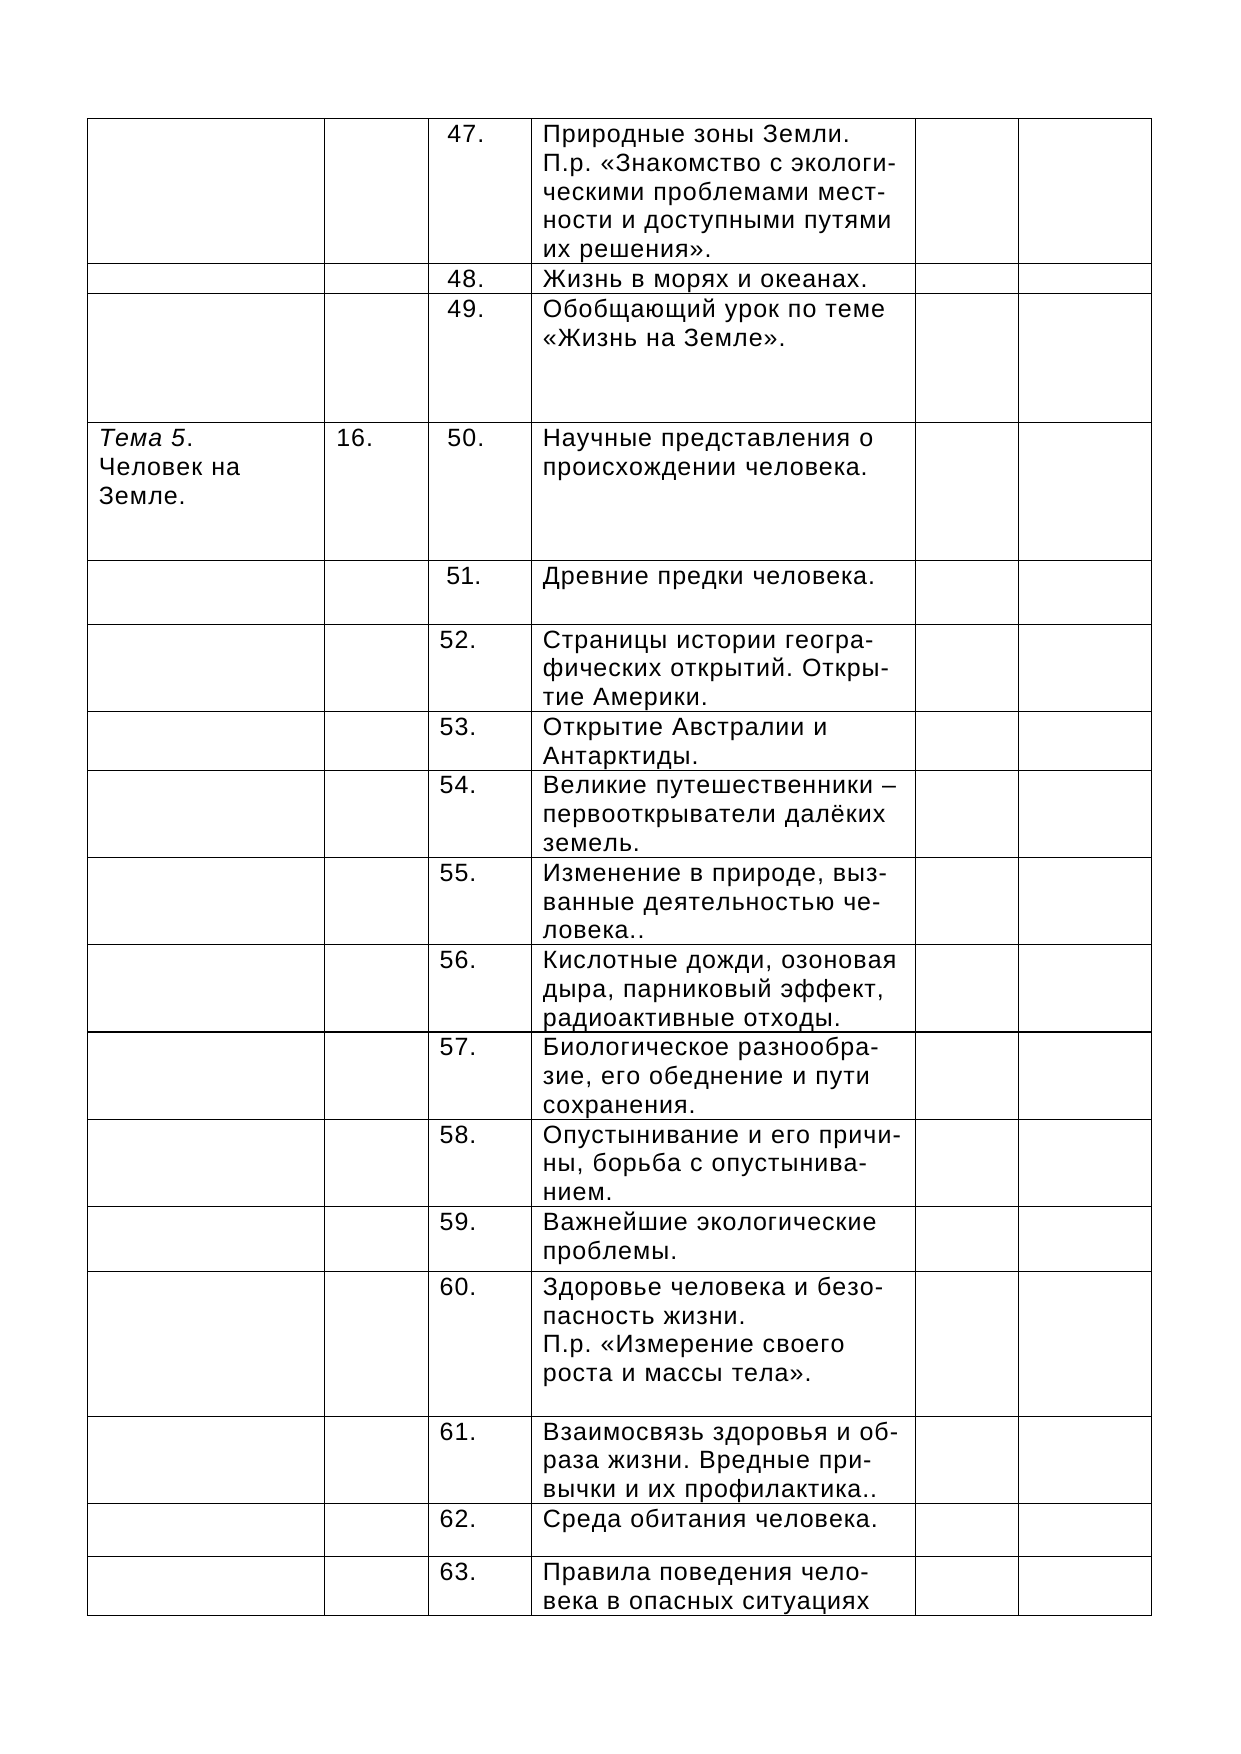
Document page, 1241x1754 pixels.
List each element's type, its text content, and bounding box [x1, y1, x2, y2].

table_cell [325, 858, 428, 944]
table_cell [916, 771, 1018, 857]
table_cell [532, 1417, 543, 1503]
table_cell 54. [429, 771, 531, 857]
table_cell 60. [429, 1272, 531, 1416]
table_cell [325, 1033, 428, 1119]
table_cell [88, 1504, 324, 1556]
table_cell [88, 1033, 324, 1119]
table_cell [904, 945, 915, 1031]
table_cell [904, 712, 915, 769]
table_cell [916, 1557, 1018, 1614]
table_cell [325, 119, 428, 263]
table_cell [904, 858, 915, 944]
table_cell Древние предки человека. [532, 561, 915, 624]
table_cell [1019, 294, 1151, 422]
table_cell [88, 858, 324, 944]
table_cell [1019, 1557, 1151, 1614]
table_cell [1019, 423, 1151, 560]
table_cell [916, 858, 1018, 944]
table_cell [916, 119, 1018, 263]
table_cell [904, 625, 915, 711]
table_cell [916, 1033, 1018, 1119]
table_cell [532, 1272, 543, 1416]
table_cell [88, 1120, 324, 1206]
table_cell 63. [429, 1557, 531, 1614]
table_cell [1019, 1207, 1151, 1271]
table_cell [916, 1272, 1018, 1416]
table_cell [916, 712, 1018, 769]
table_cell [325, 1207, 428, 1271]
table_cell [1019, 712, 1151, 769]
table_cell 50. [429, 423, 531, 560]
table_cell [916, 1417, 1018, 1503]
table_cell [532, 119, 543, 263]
table_cell [88, 1557, 324, 1614]
table_cell 62. [429, 1504, 531, 1556]
table_cell [88, 294, 324, 422]
table_cell 59. [429, 1207, 531, 1271]
table_cell 16. [325, 423, 428, 560]
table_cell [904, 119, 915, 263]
table_cell [325, 264, 414, 293]
table_cell [1019, 1272, 1151, 1416]
table_cell 57. [429, 1033, 531, 1119]
table_cell [916, 264, 1018, 293]
table_cell [916, 423, 1018, 560]
table_cell [88, 712, 324, 769]
table_cell Научные представления о происхождении человека. [532, 423, 915, 560]
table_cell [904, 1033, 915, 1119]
table_cell [325, 1417, 428, 1503]
table_cell 61. [429, 1417, 531, 1503]
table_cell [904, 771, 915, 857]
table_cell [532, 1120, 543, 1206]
table_cell [1019, 858, 1151, 944]
table_cell [1019, 561, 1151, 624]
table_cell [325, 1504, 428, 1556]
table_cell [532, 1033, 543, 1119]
table_cell 52. [429, 625, 531, 711]
table_cell [88, 1272, 324, 1416]
table_cell [1019, 1417, 1151, 1503]
table_cell [1019, 625, 1151, 711]
table_cell [916, 1207, 1018, 1271]
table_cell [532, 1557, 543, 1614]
table_cell [88, 771, 324, 857]
table_cell 47. [429, 119, 531, 263]
table_cell 56. [429, 945, 531, 1031]
table_cell [1019, 1120, 1151, 1206]
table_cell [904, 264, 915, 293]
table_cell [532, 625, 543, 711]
table_cell [88, 561, 324, 624]
table_cell [1140, 264, 1151, 293]
table_cell [325, 771, 428, 857]
table_cell [1019, 1504, 1151, 1556]
table_cell [88, 1207, 324, 1271]
table_cell [325, 561, 428, 624]
table_cell 53. [429, 712, 531, 769]
table_cell 58. [429, 1120, 531, 1206]
table_cell [88, 264, 188, 293]
table_cell Среда обитания человека. [532, 1504, 915, 1556]
table_cell [325, 294, 428, 422]
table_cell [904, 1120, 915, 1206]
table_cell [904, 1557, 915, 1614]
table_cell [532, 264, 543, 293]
table_cell Важнейшие экологические проблемы. [532, 1207, 915, 1271]
table_cell 49. [429, 294, 531, 422]
table_cell [916, 294, 1018, 422]
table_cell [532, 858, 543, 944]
table_cell Тема 5. Человек на Земле. [88, 423, 324, 560]
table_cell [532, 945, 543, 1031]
table_cell [1019, 1033, 1151, 1119]
table_cell [325, 945, 428, 1031]
table_cell [325, 712, 428, 769]
table_cell [88, 1417, 324, 1503]
table_cell [325, 1557, 428, 1614]
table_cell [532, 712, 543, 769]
table_cell [1019, 119, 1151, 263]
table_cell [1019, 264, 1120, 293]
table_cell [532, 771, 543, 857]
table_cell [325, 625, 428, 711]
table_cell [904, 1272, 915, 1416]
table_cell 51. [429, 561, 531, 624]
table_cell [916, 625, 1018, 711]
table_cell [325, 1272, 428, 1416]
table_cell [916, 561, 1018, 624]
table_cell [916, 1120, 1018, 1206]
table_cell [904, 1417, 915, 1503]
table_cell [88, 625, 324, 711]
table_cell [1019, 771, 1151, 857]
table_cell Обобщающий урок по теме «Жизнь на Земле». [532, 294, 915, 422]
table_cell [88, 945, 324, 1031]
table_cell [1019, 945, 1151, 1031]
table_cell 55. [429, 858, 531, 944]
table_cell [88, 119, 324, 263]
table_cell [916, 945, 1018, 1031]
table_cell [325, 1120, 428, 1206]
table_cell [916, 1504, 1018, 1556]
table_cell [313, 264, 324, 293]
